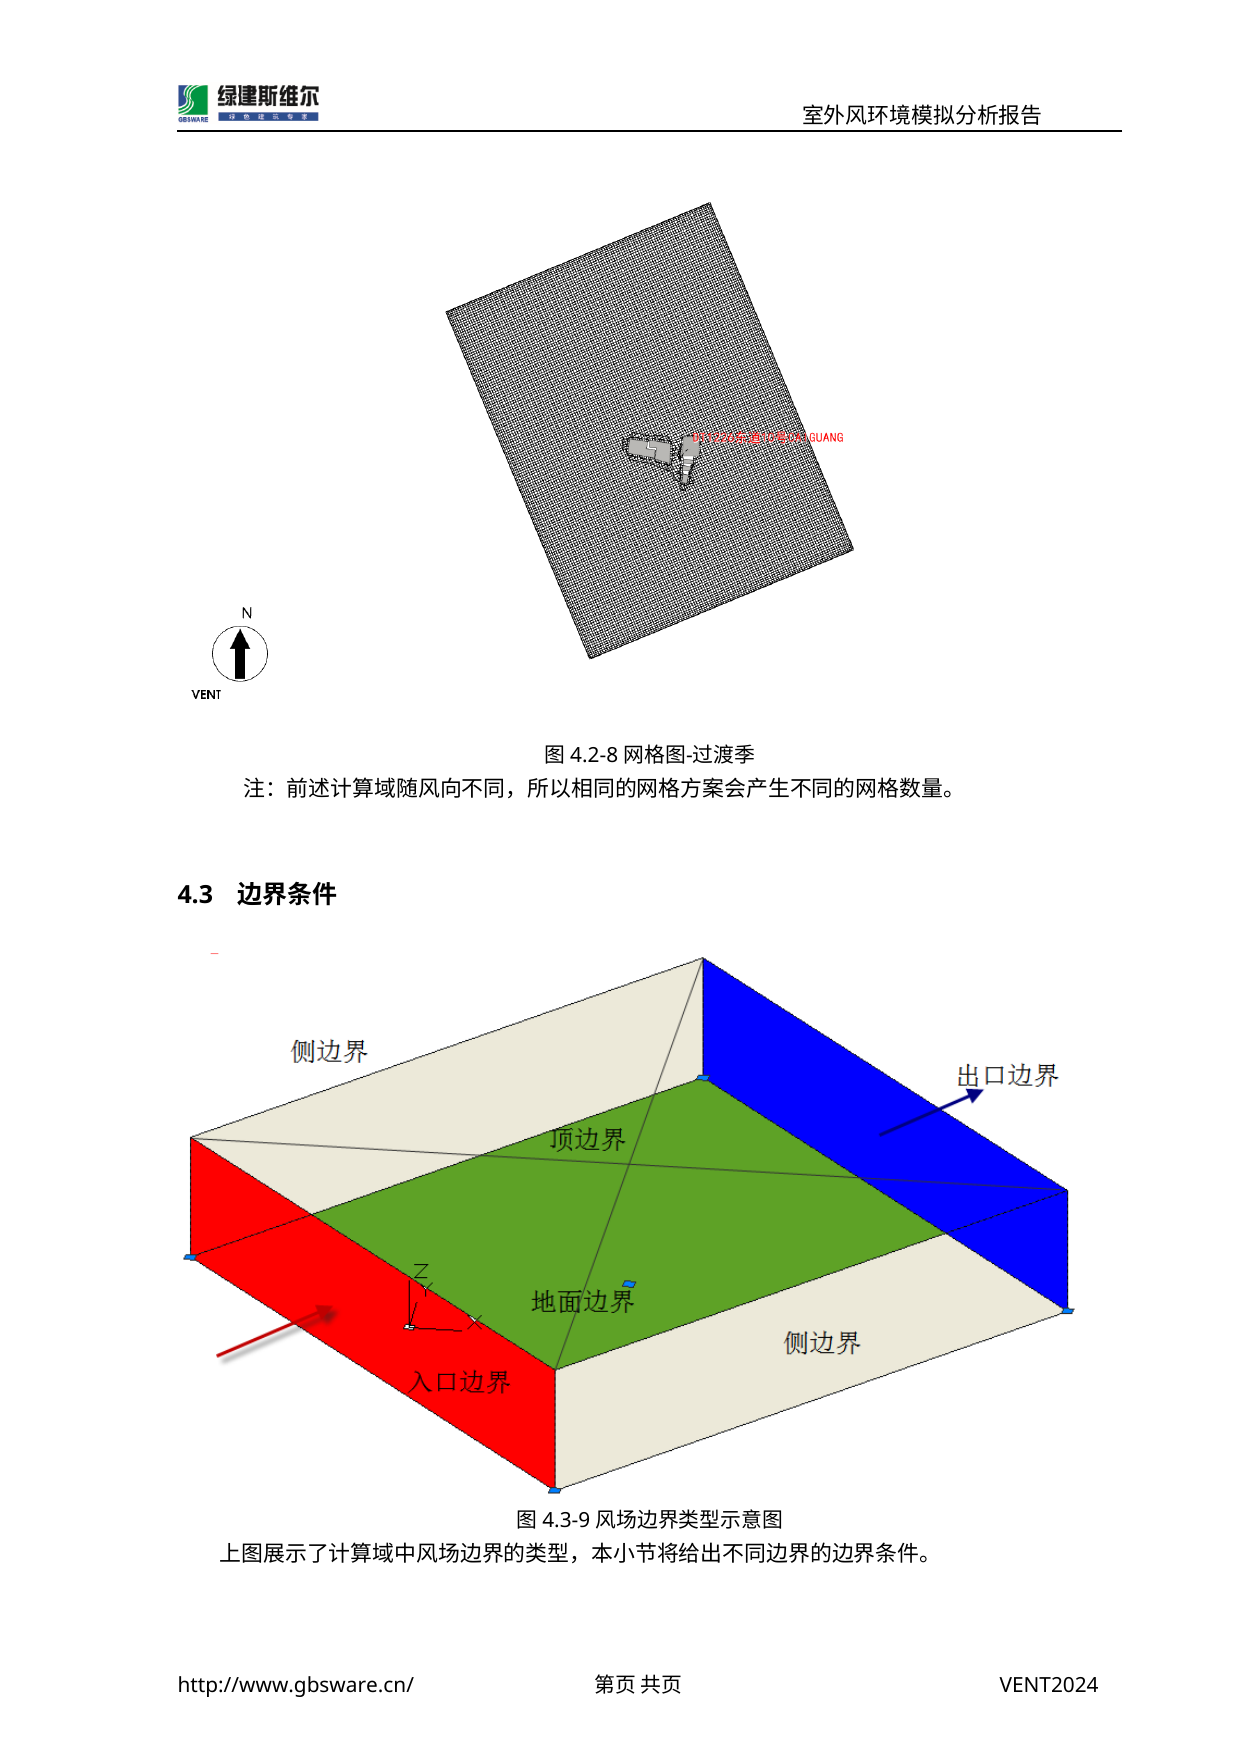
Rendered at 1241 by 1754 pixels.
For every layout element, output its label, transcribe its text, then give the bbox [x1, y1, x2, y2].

text 上图展示了计算域中风场边界的类型，本小节将给出不同边界的边界条件。 [177, 1535, 1122, 1568]
subtitle 边界条件 [177, 860, 1122, 925]
picture [177, 82, 320, 124]
picture [184, 152, 1115, 709]
picture [177, 953, 1078, 1499]
text 注：前述计算域随风向不同，所以相同的网格方案会产生不同的网格数量。 [177, 770, 1122, 803]
